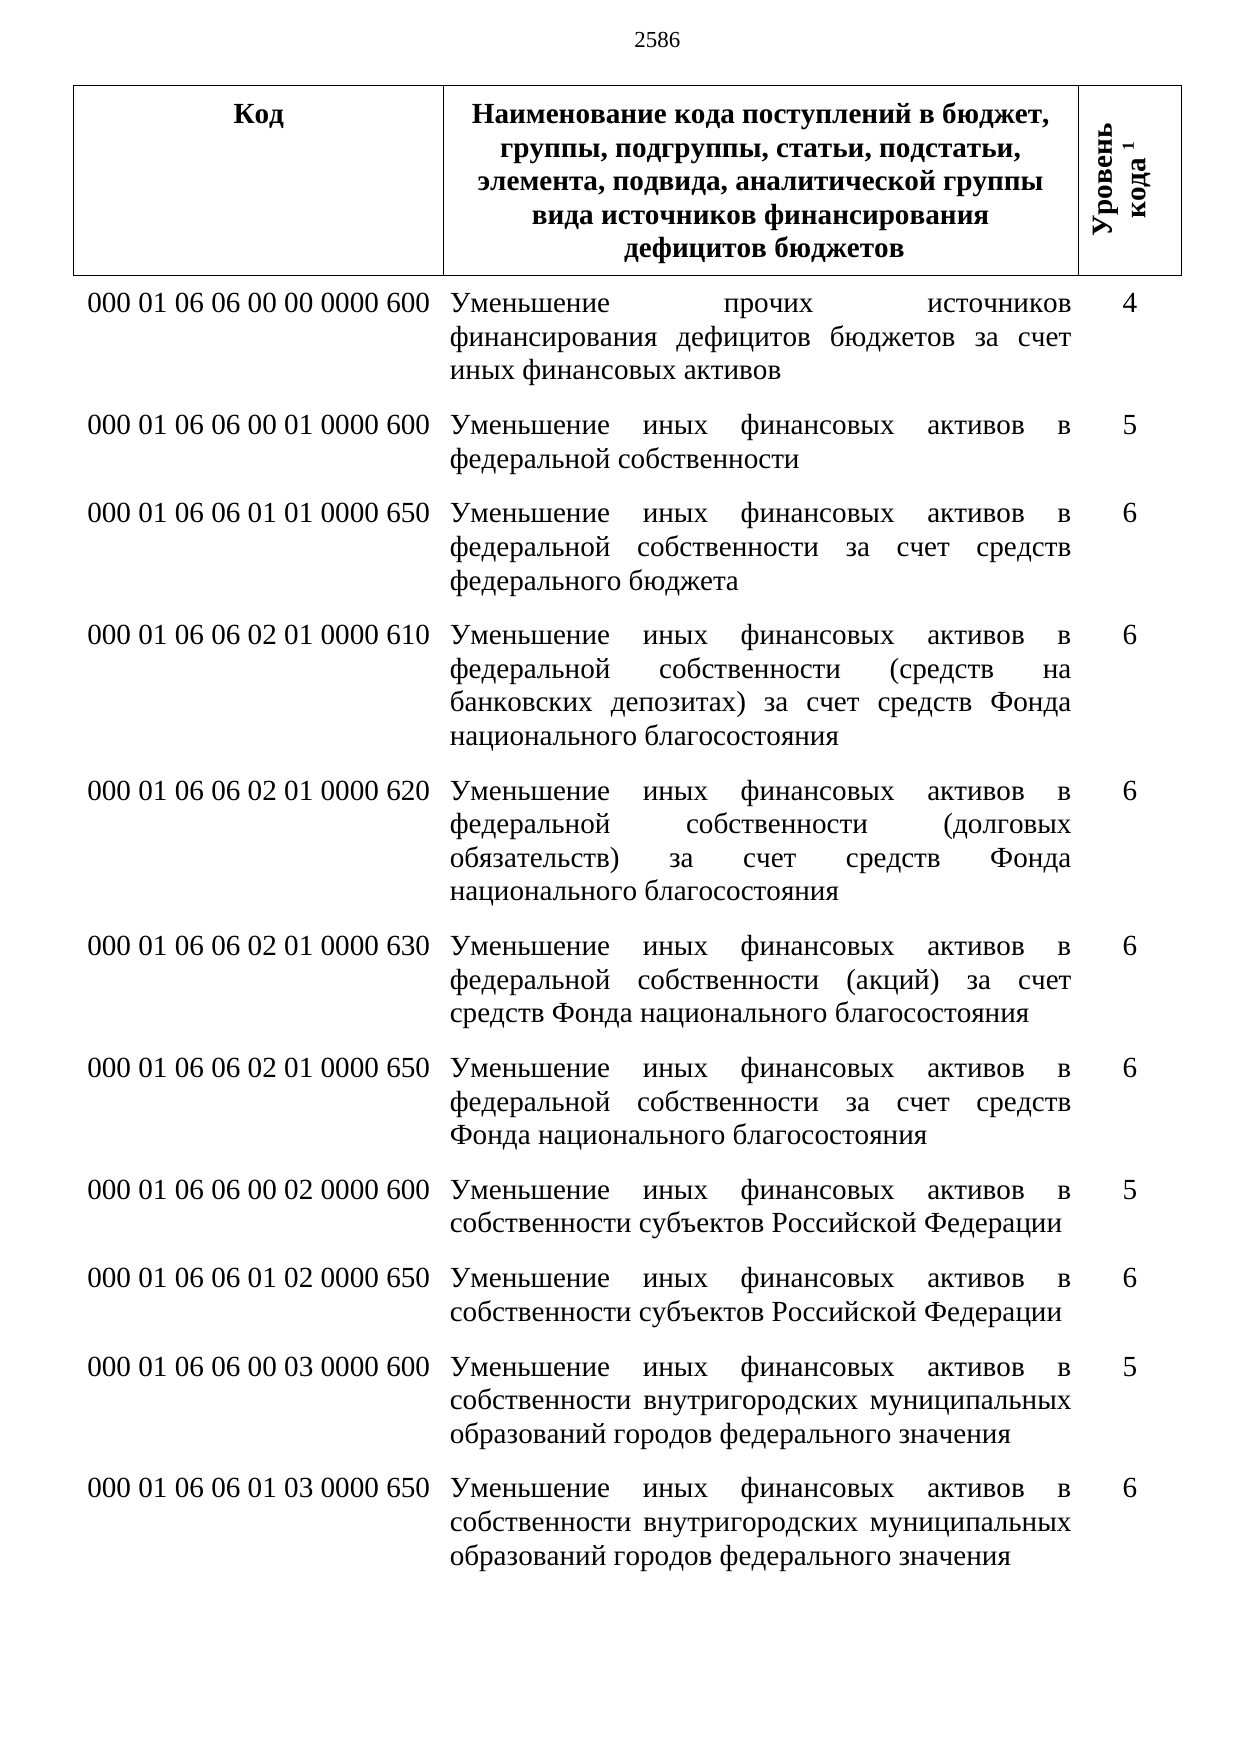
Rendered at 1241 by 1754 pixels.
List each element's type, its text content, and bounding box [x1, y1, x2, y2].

table_cell 000 01 06 06 02 01 0000 630 [74, 918, 443, 1039]
table_cell 000 01 06 06 02 01 0000 620 [74, 762, 443, 918]
table_cell 000 01 06 06 00 01 0000 600 [74, 397, 443, 485]
table_header Код [74, 86, 443, 275]
table_cell 000 01 06 06 01 02 0000 650 [74, 1250, 443, 1338]
table_cell Уменьшение прочих источников финансирования дефицитов бюджетов за счет иных финансовых активов [443, 276, 1078, 397]
table_cell Уменьшение иных финансовых активов в федеральной собственности за счет средств федерального бюджета [443, 485, 1078, 607]
table_cell Уменьшение иных финансовых активов в федеральной собственности (акций) за счет средств Фонда национального благосостояния [443, 918, 1078, 1039]
table_cell 000 01 06 06 00 02 0000 600 [74, 1161, 443, 1250]
table_cell 4 [1078, 276, 1181, 397]
table_cell 6 [1078, 485, 1181, 607]
table_cell 6 [1078, 762, 1181, 918]
table_cell 000 01 06 06 02 01 0000 610 [74, 607, 443, 762]
table_cell Уменьшение иных финансовых активов в федеральной собственности за счет средств Фонда национального благосостояния [443, 1040, 1078, 1161]
table_cell Уменьшение иных финансовых активов в собственности субъектов Российской Федерации [443, 1161, 1078, 1250]
table_cell Уменьшение иных финансовых активов в собственности внутригородских муниципальных образований городов федерального значения [443, 1460, 1078, 1582]
table_cell Уменьшение иных финансовых активов в федеральной собственности [443, 397, 1078, 485]
table_cell 000 01 06 06 01 01 0000 650 [74, 485, 443, 607]
table_cell 6 [1078, 918, 1181, 1039]
table_cell Уменьшение иных финансовых активов в федеральной собственности (долговых обязательств) за счет средств Фонда национального благосостояния [443, 762, 1078, 918]
table_cell 6 [1078, 607, 1181, 762]
table_cell 000 01 06 06 02 01 0000 650 [74, 1040, 443, 1161]
table_cell 5 [1078, 1338, 1181, 1460]
table_cell 000 01 06 06 01 03 0000 650 [74, 1460, 443, 1582]
table_header Наименование кода поступлений в бюджет, группы, подгруппы, статьи, подстатьи, элемента, подвида, аналитической группы вида источников финансирования дефицитов бюджетов [444, 86, 1078, 275]
table_cell 5 [1078, 397, 1181, 485]
table_cell 000 01 06 06 00 03 0000 600 [74, 1338, 443, 1460]
table_cell Уменьшение иных финансовых активов в собственности субъектов Российской Федерации [443, 1250, 1078, 1338]
table_cell 6 [1078, 1250, 1181, 1338]
table_cell 6 [1078, 1460, 1181, 1582]
table_header Уровень кода 1 [1079, 86, 1181, 275]
table_cell 5 [1078, 1161, 1181, 1250]
table_cell 000 01 06 06 00 00 0000 600 [74, 276, 443, 397]
table_cell Уменьшение иных финансовых активов в собственности внутригородских муниципальных образований городов федерального значения [443, 1338, 1078, 1460]
table_cell 6 [1078, 1040, 1181, 1161]
table_cell Уменьшение иных финансовых активов в федеральной собственности (средств на банковских депозитах) за счет средств Фонда национального благосостояния [443, 607, 1078, 762]
